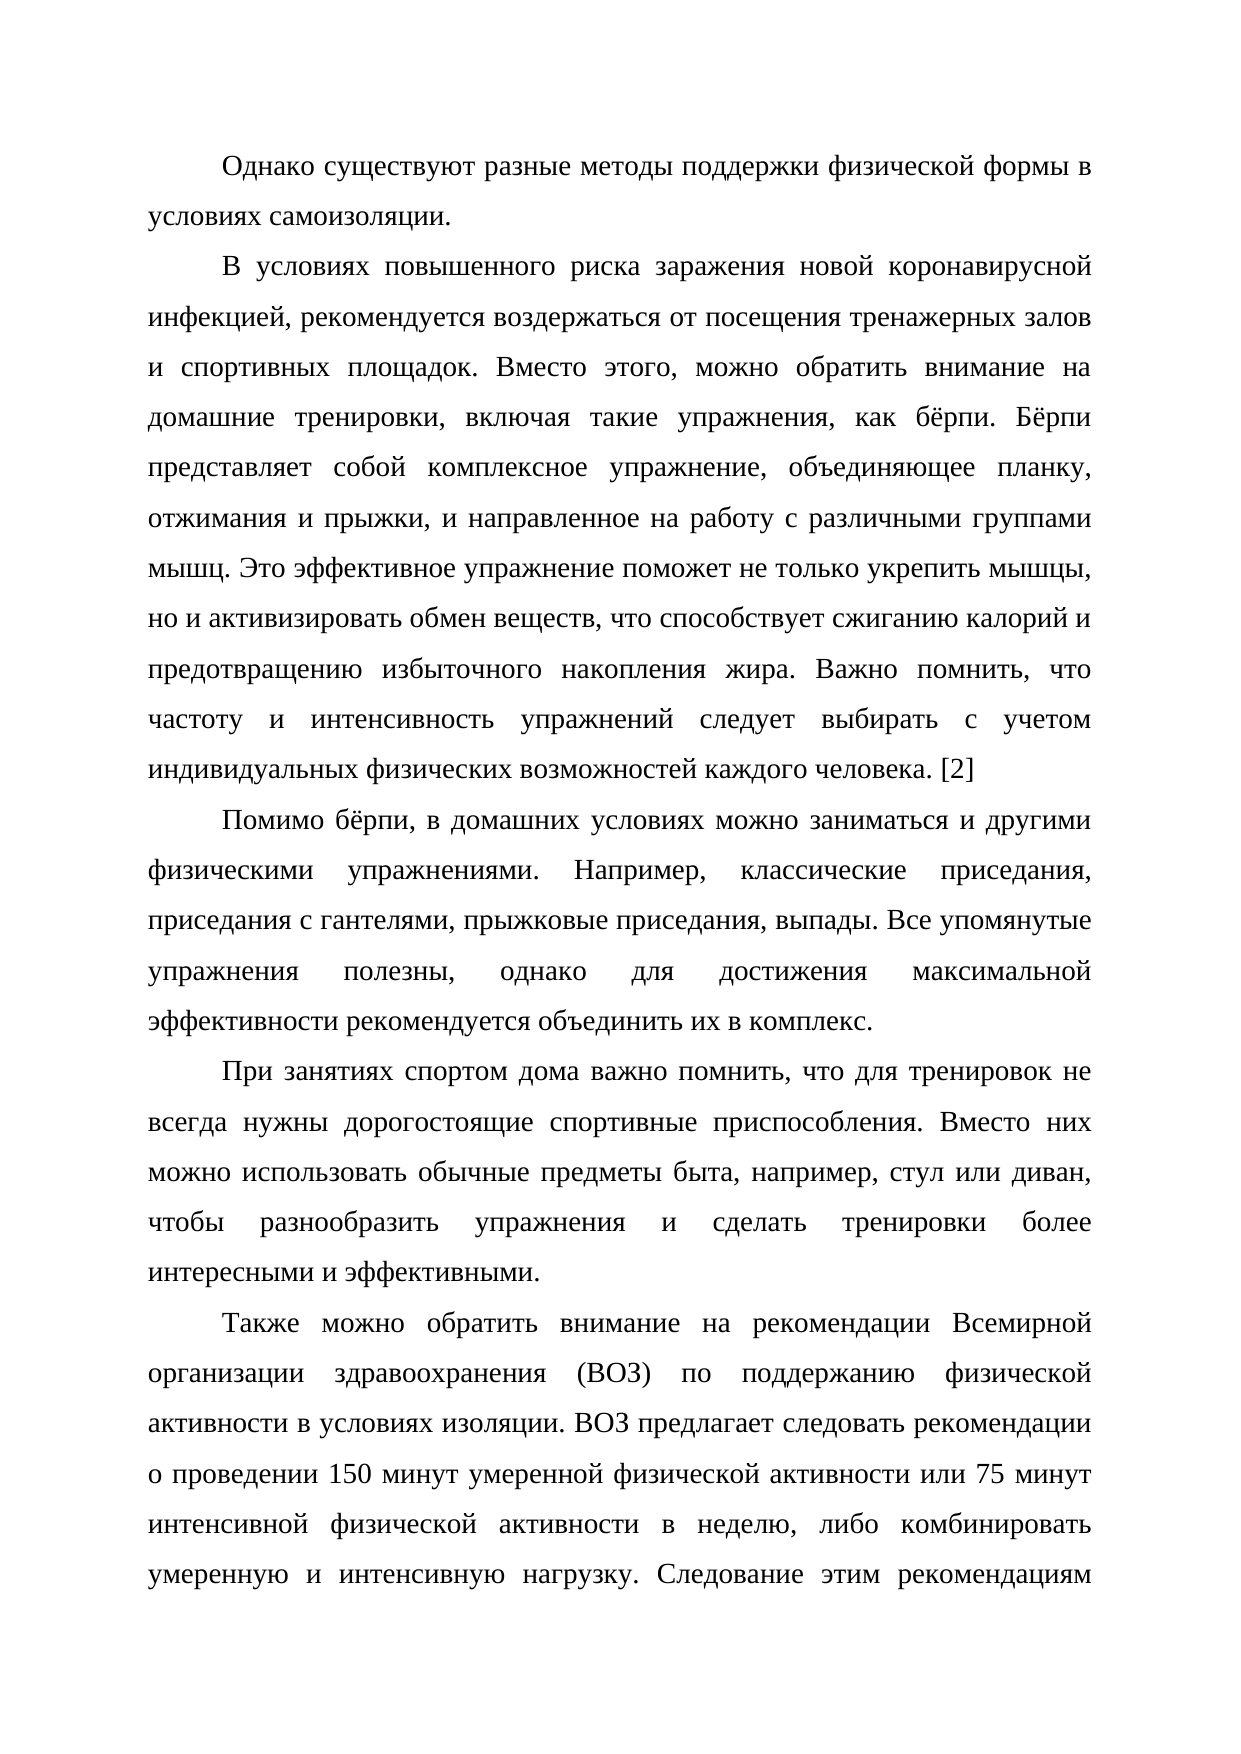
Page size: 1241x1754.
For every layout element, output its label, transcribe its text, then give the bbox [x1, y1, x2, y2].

text В условиях повышенного риска заражения новой коронавирусной инфекцией, рекомендуется воздержаться от посещения тренажерных залов и спортивных площадок. Вместо этого, можно обратить внимание на домашние тренировки, включая такие упражнения, как бёрпи. Бёрпи представляет собой комплексное упражнение, объединяющее планку, отжимания и прыжки, и направленное на работу с различными группами мышц. Это эффективное упражнение поможет не только укрепить мышцы, но и активизировать обмен веществ, что способствует сжиганию калорий и предотвращению избыточного накопления жира. Важно помнить, что частоту и интенсивность упражнений следует выбирать с учетом индивидуальных физических возможностей каждого человека. [2] [148, 248, 1092, 785]
text При занятиях спортом дома важно помнить, что для тренировок не всегда нужны дорогостоящие спортивные приспособления. Вместо них можно использовать обычные предметы быта, например, стул или диван, чтобы разнообразить упражнения и сделать тренировки более интересными и эффективными. [148, 1053, 1092, 1288]
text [148, 1305, 1092, 1590]
text Однако существуют разные методы поддержки физической формы в условиях самоизоляции. [148, 148, 1092, 232]
text Помимо бёрпи, в домашних условиях можно заниматься и другими физическими упражнениями. Например, классические приседания, приседания с гантелями, прыжковые приседания, выпады. Все упомянутые упражнения полезны, однако для достижения максимальной эффективности рекомендуется объединить их в комплекс. [148, 802, 1092, 1037]
